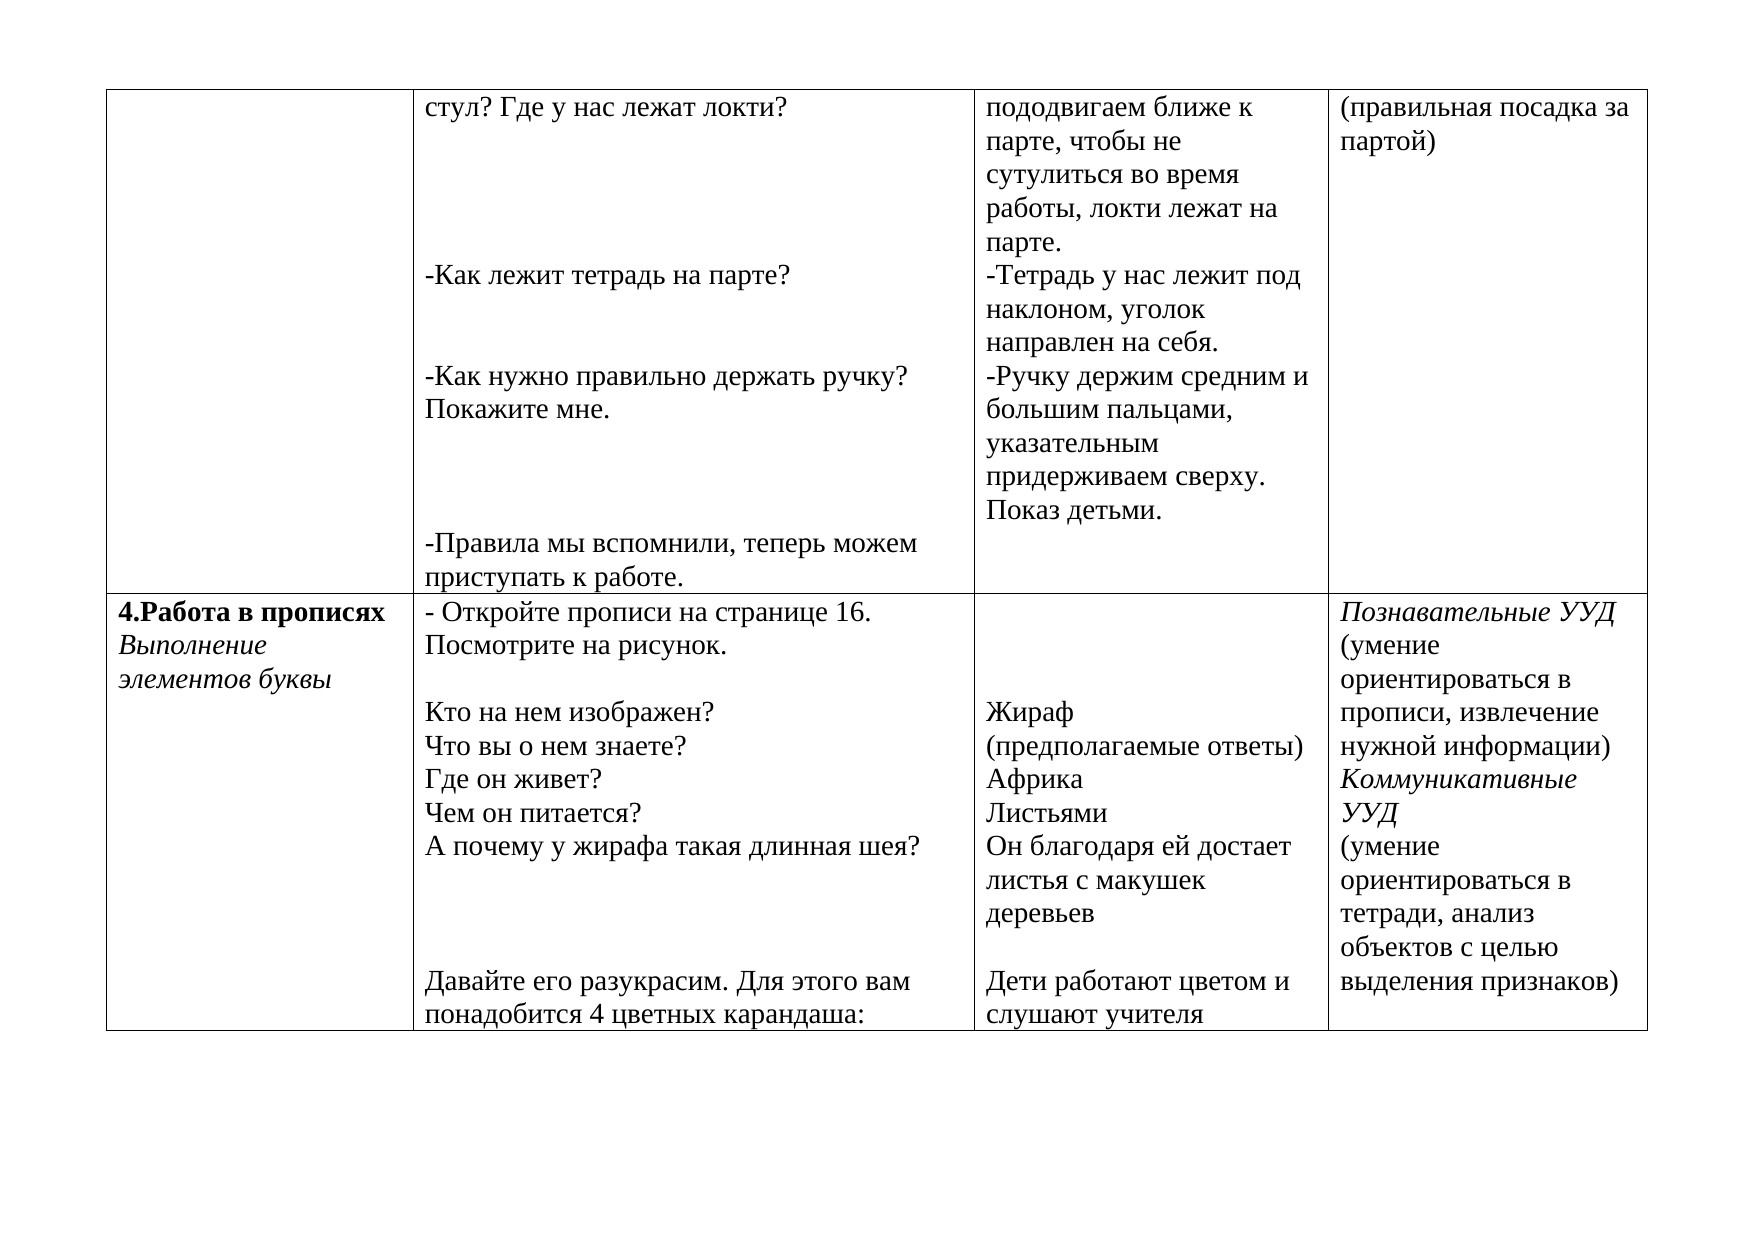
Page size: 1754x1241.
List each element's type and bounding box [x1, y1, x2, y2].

table_cell [107, 90, 413, 593]
table_cell [1329, 594, 1647, 1030]
table_cell [414, 90, 974, 593]
table_cell [414, 594, 974, 1030]
table_cell [1329, 90, 1647, 593]
table_cell [975, 594, 1328, 1030]
table_cell [975, 90, 1328, 593]
table_cell [107, 594, 413, 1030]
